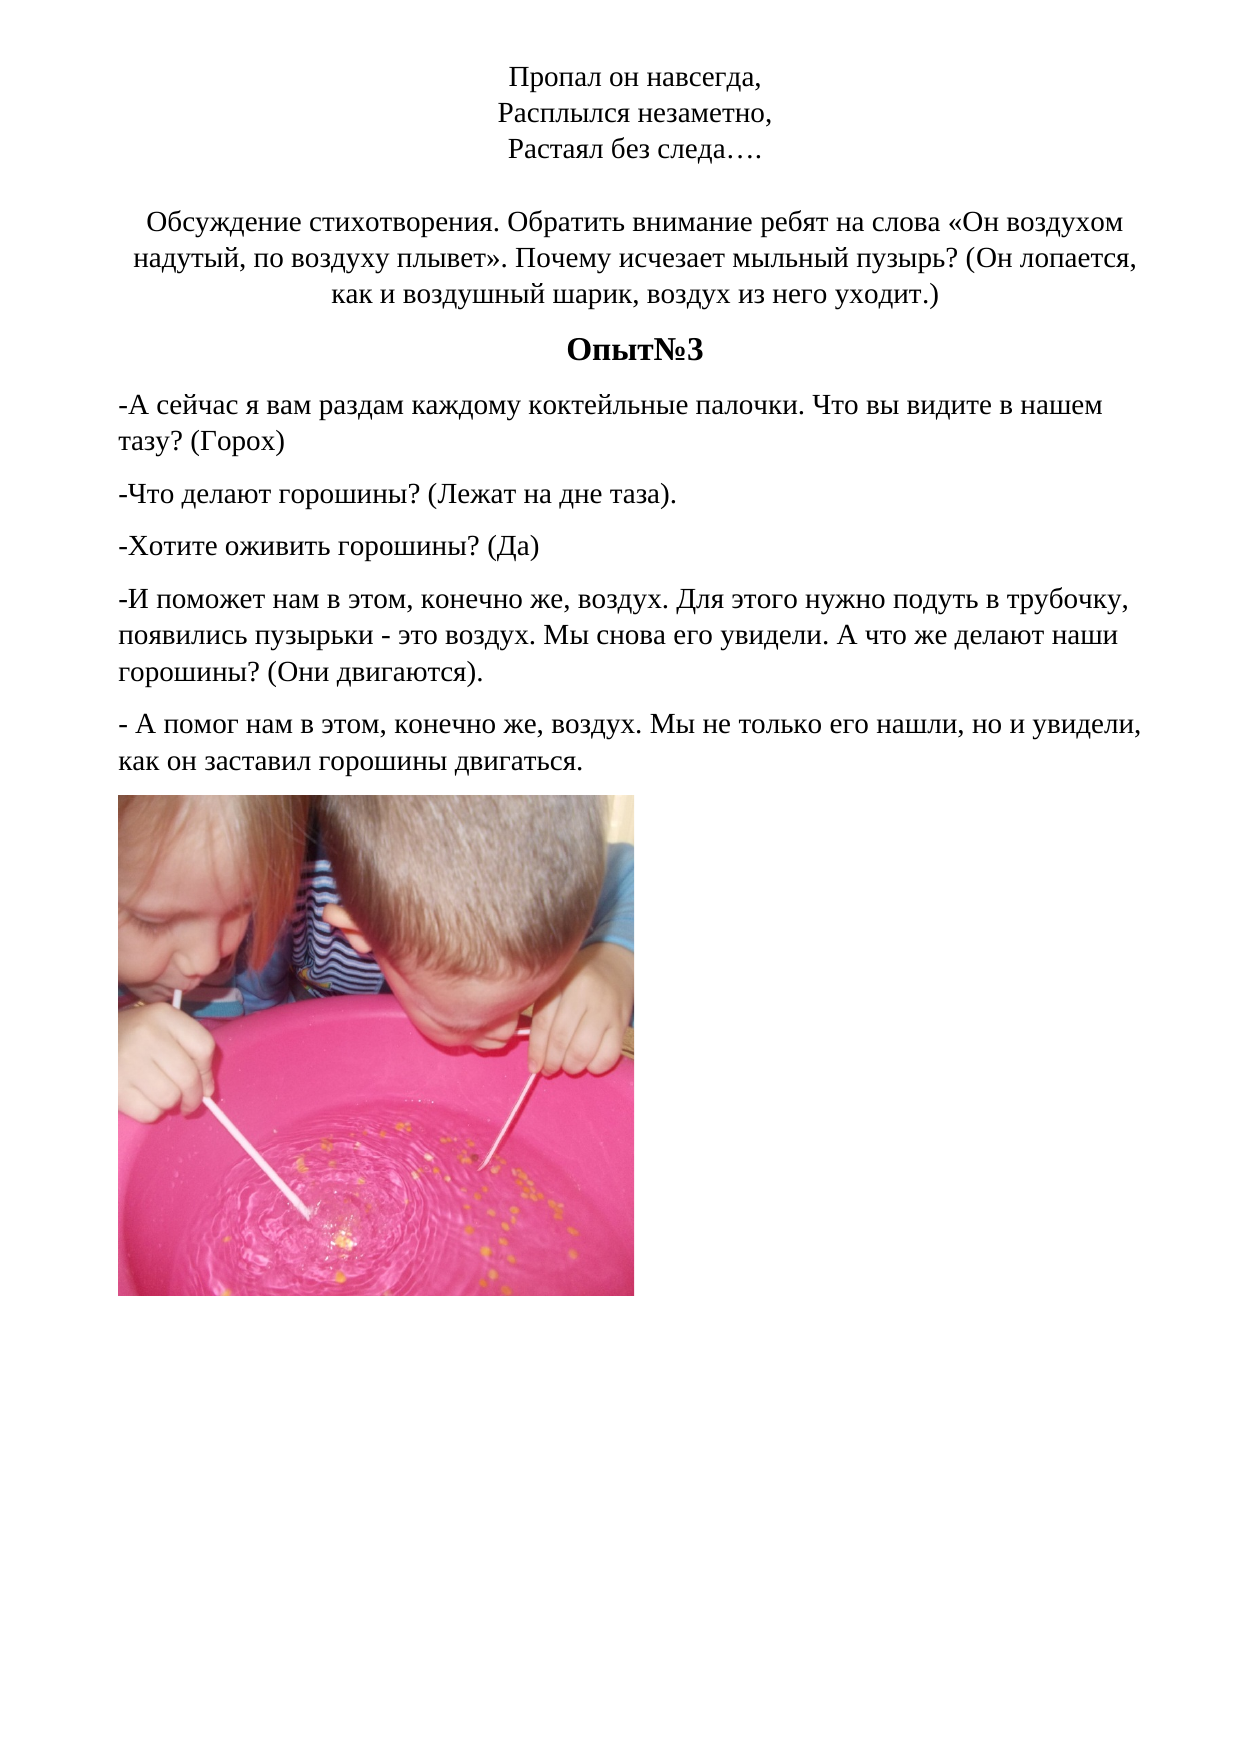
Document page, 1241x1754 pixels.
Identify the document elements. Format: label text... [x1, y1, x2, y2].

text Опыт№3 [118, 329, 1152, 367]
text -И поможет нам в этом, конечно же, воздух. Для этого нужно подуть в трубочку, появились пузырьки - это воздух. Мы снова его увидели. А что же делают наши горошины? (Они двигаются). [118, 581, 1152, 687]
text - А помог нам в этом, конечно же, воздух. Мы не только его нашли, но и увидели, как он заставил горошины двигаться. [118, 706, 1152, 776]
picture [118, 795, 635, 1296]
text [118, 59, 1152, 309]
text -А сейчас я вам раздам каждому коктейльные палочки. Что вы видите в нашем тазу? (Горох) [118, 387, 1152, 456]
text -Что делают горошины? (Лежат на дне таза). [118, 476, 1152, 509]
text -Хотите оживить горошины? (Да) [118, 528, 1152, 562]
